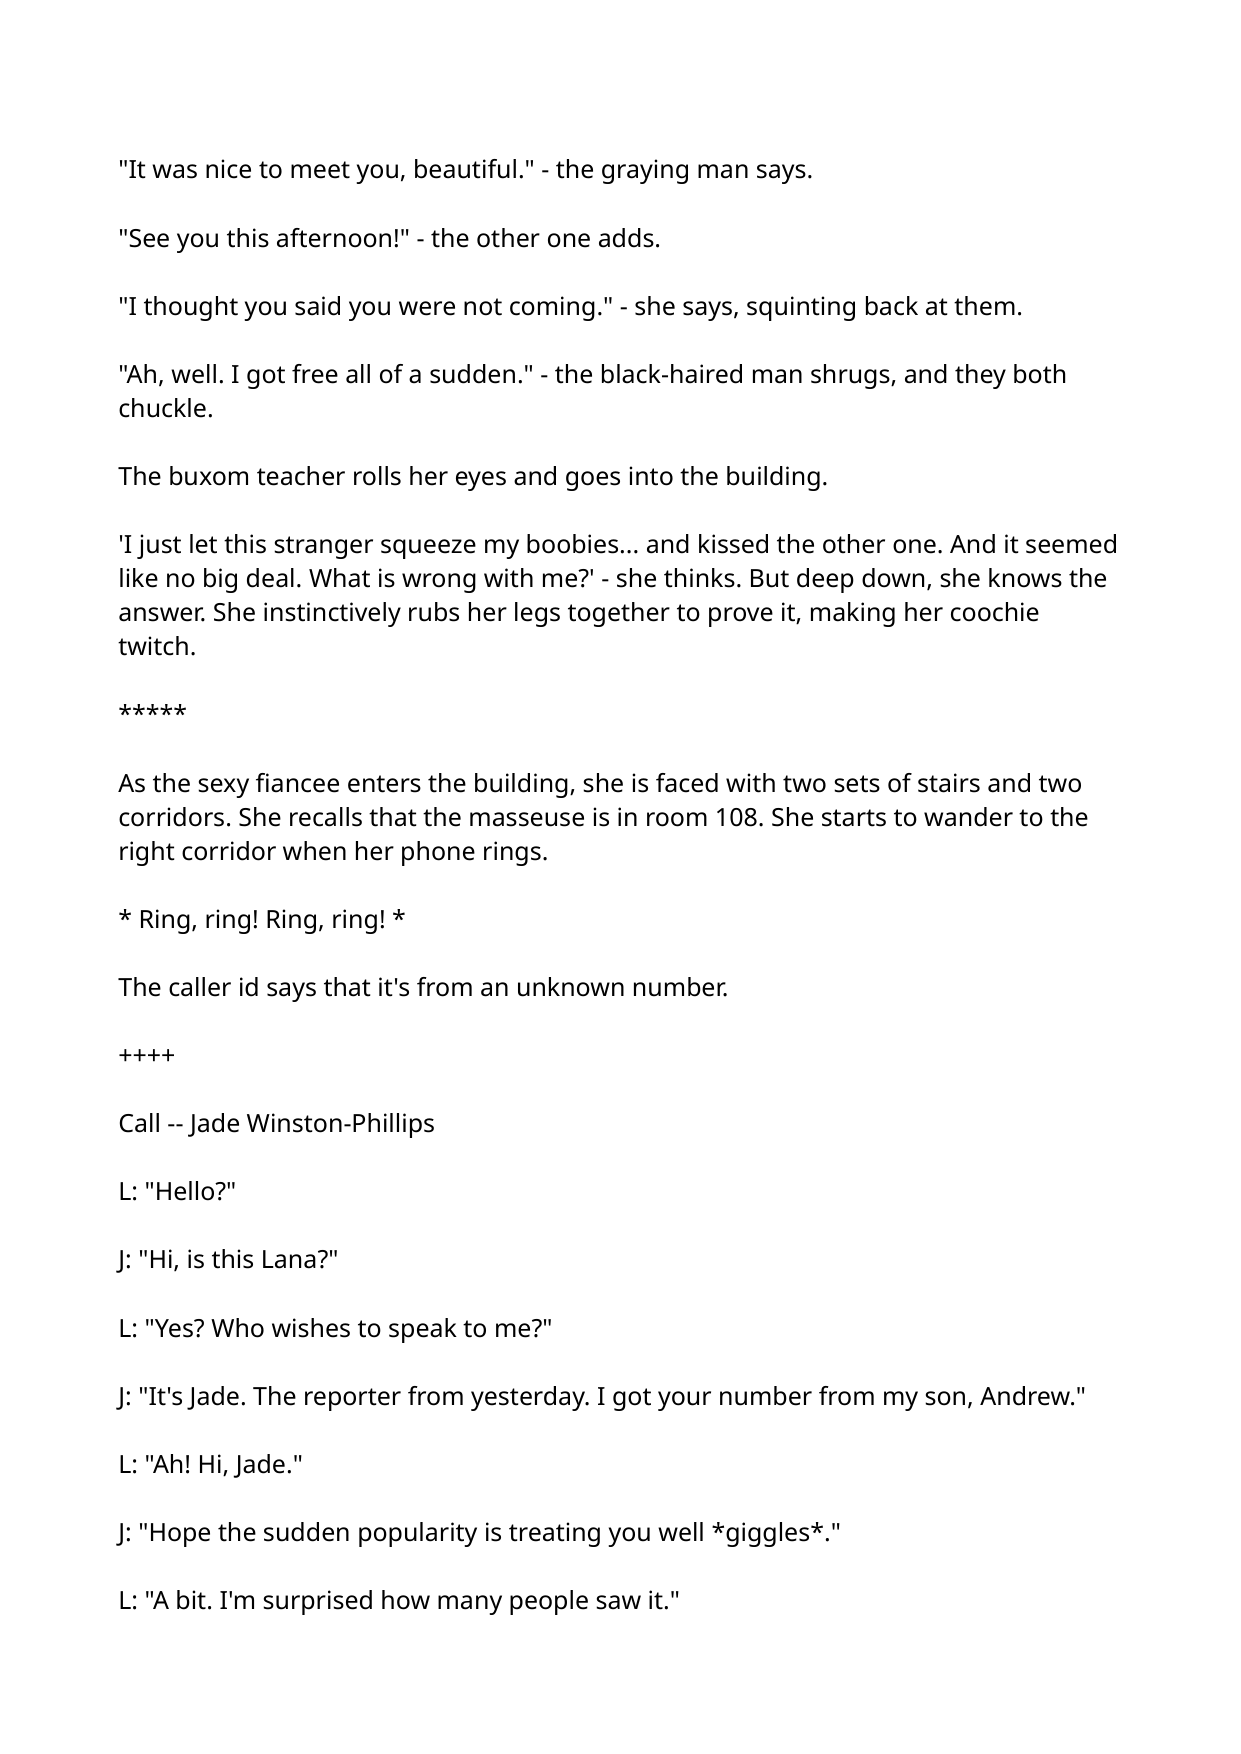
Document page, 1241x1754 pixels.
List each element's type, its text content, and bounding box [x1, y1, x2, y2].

text "It was nice to meet you, beautiful." - the graying man says. [118, 152, 1122, 186]
text As the sexy fiancee enters the building, she is faced with two sets of stairs and two corridors. She recalls that the masseuse is in room 108. She starts to wander to the right corridor when her phone rings. [118, 765, 1122, 867]
text The caller id says that it's from an unknown number. [118, 970, 1122, 1004]
text "See you this afternoon!" - the other one adds. [118, 220, 1122, 254]
text ++++ [118, 1038, 1122, 1072]
text L: "Hello?" [118, 1174, 1122, 1208]
text * Ring, ring! Ring, ring! * [118, 902, 1122, 936]
text L: "Ah! Hi, Jade." [118, 1447, 1122, 1481]
text "Ah, well. I got free all of a sudden." - the black-haired man shrugs, and they both chuckle. [118, 357, 1122, 425]
text "I thought you said you were not coming." - she says, squinting back at them. [118, 288, 1122, 322]
text The buxom teacher rolls her eyes and goes into the building. [118, 459, 1122, 493]
text J: "It's Jade. The reporter from yesterday. I got your number from my son, Andrew." [118, 1378, 1122, 1412]
text Call -- Jade Winston-Phillips [118, 1106, 1122, 1140]
text L: "Yes? Who wishes to speak to me?" [118, 1310, 1122, 1344]
text ***** [118, 697, 1122, 731]
text L: "A bit. I'm surprised how many people saw it." [118, 1583, 1122, 1617]
text 'I just let this stranger squeeze my boobies... and kissed the other one. And it seemed like no big deal. What is wrong with me?' - she thinks. But deep down, she knows the answer. She instinctively rubs her legs together to prove it, making her coochie twitch. [118, 527, 1122, 663]
text J: "Hope the sudden popularity is treating you well *giggles*." [118, 1515, 1122, 1549]
text J: "Hi, is this Lana?" [118, 1242, 1122, 1276]
